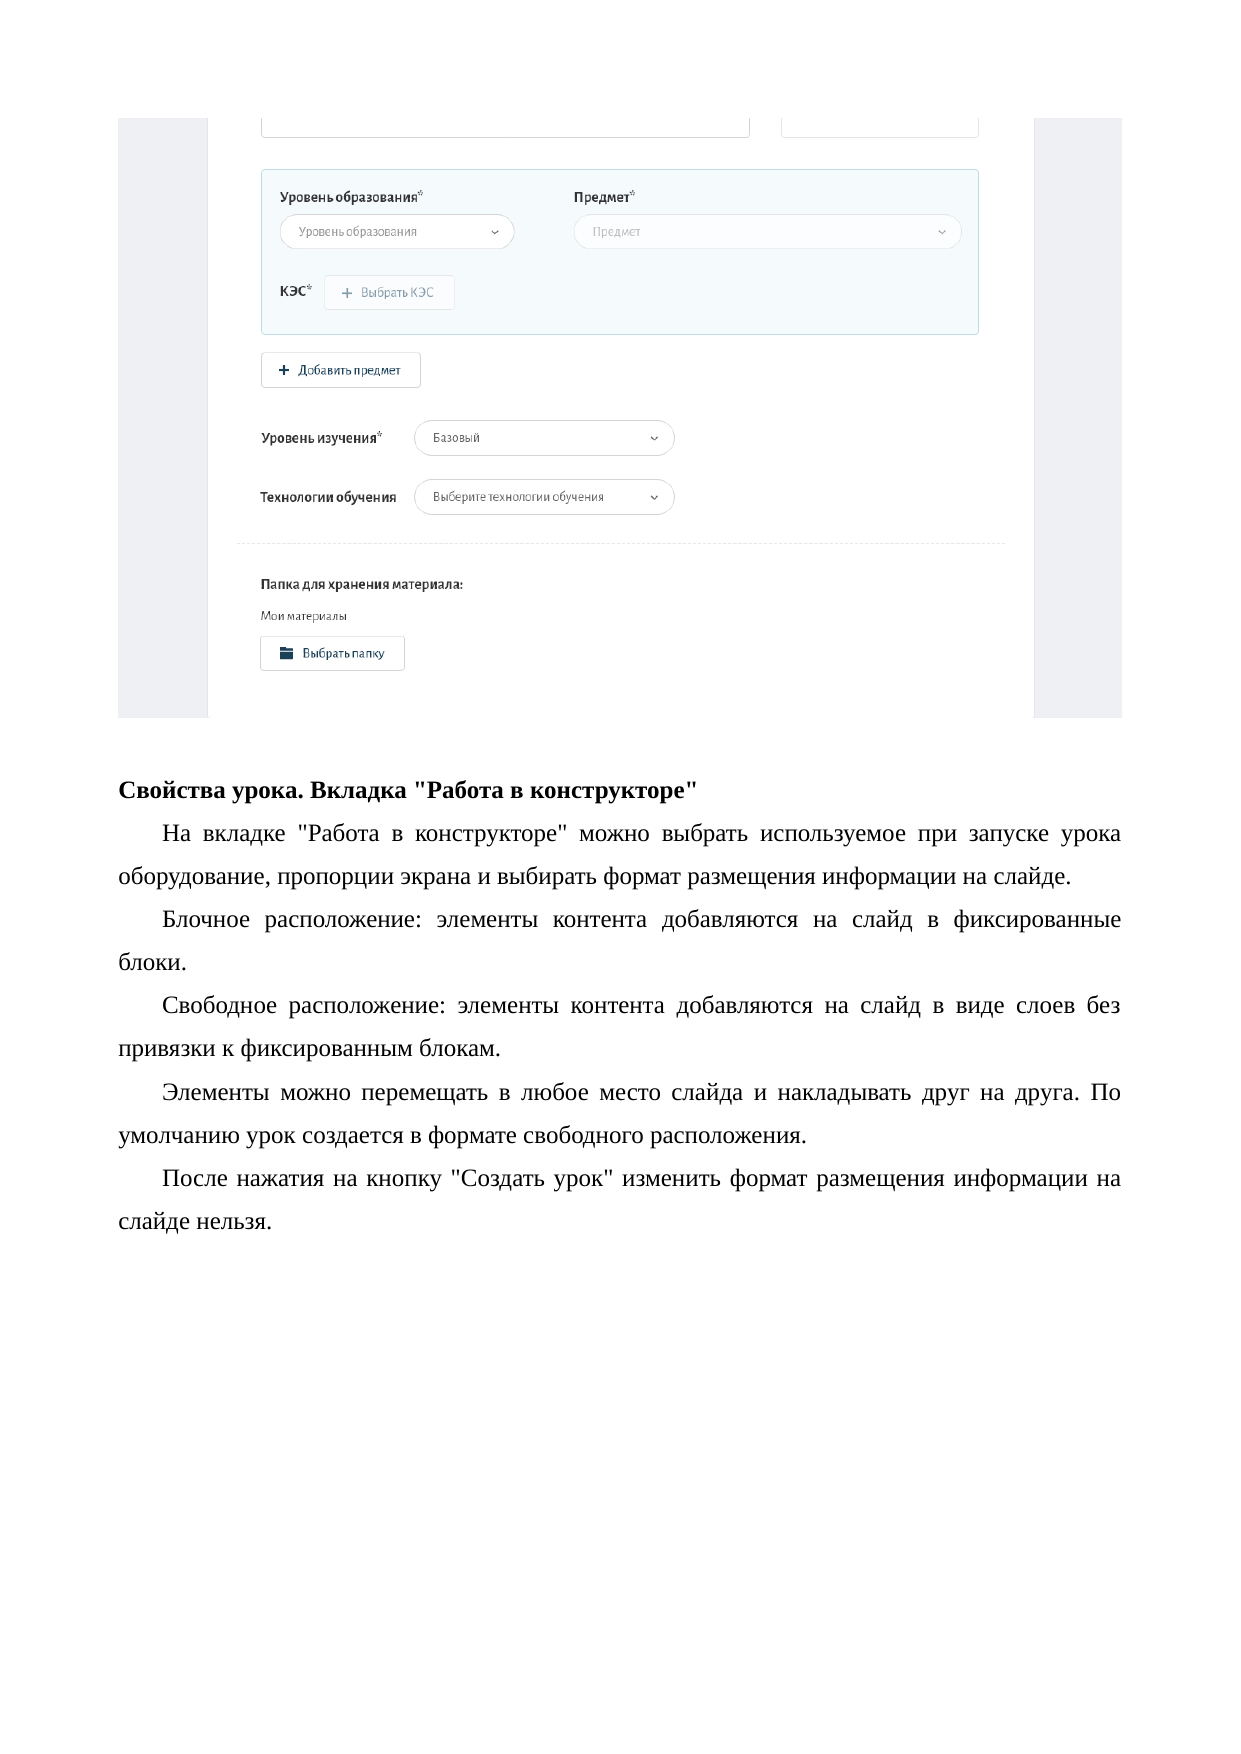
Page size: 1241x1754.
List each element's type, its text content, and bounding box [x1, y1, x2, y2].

picture [118, 118, 1123, 718]
text Элементы можно перемещать в любое место слайда и накладывать друг на друга. По умолчанию урок создается в формате свободного расположения. [118, 1077, 1122, 1148]
text Свойства урока. Вкладка "Работа в конструкторе" [118, 775, 1122, 803]
text На вкладке "Работа в конструкторе" можно выбрать используемое при запуске урока оборудование, пропорции экрана и выбирать формат размещения информации на слайде. [118, 818, 1122, 890]
text Блочное расположение: элементы контента добавляются на слайд в фиксированные блоки. [118, 904, 1122, 976]
text После нажатия на кнопку "Создать урок" изменить формат размещения информации на слайде нельзя. [118, 1163, 1122, 1235]
text Свободное расположение: элементы контента добавляются на слайд в виде слоев без привязки к фиксированным блокам. [118, 990, 1122, 1062]
